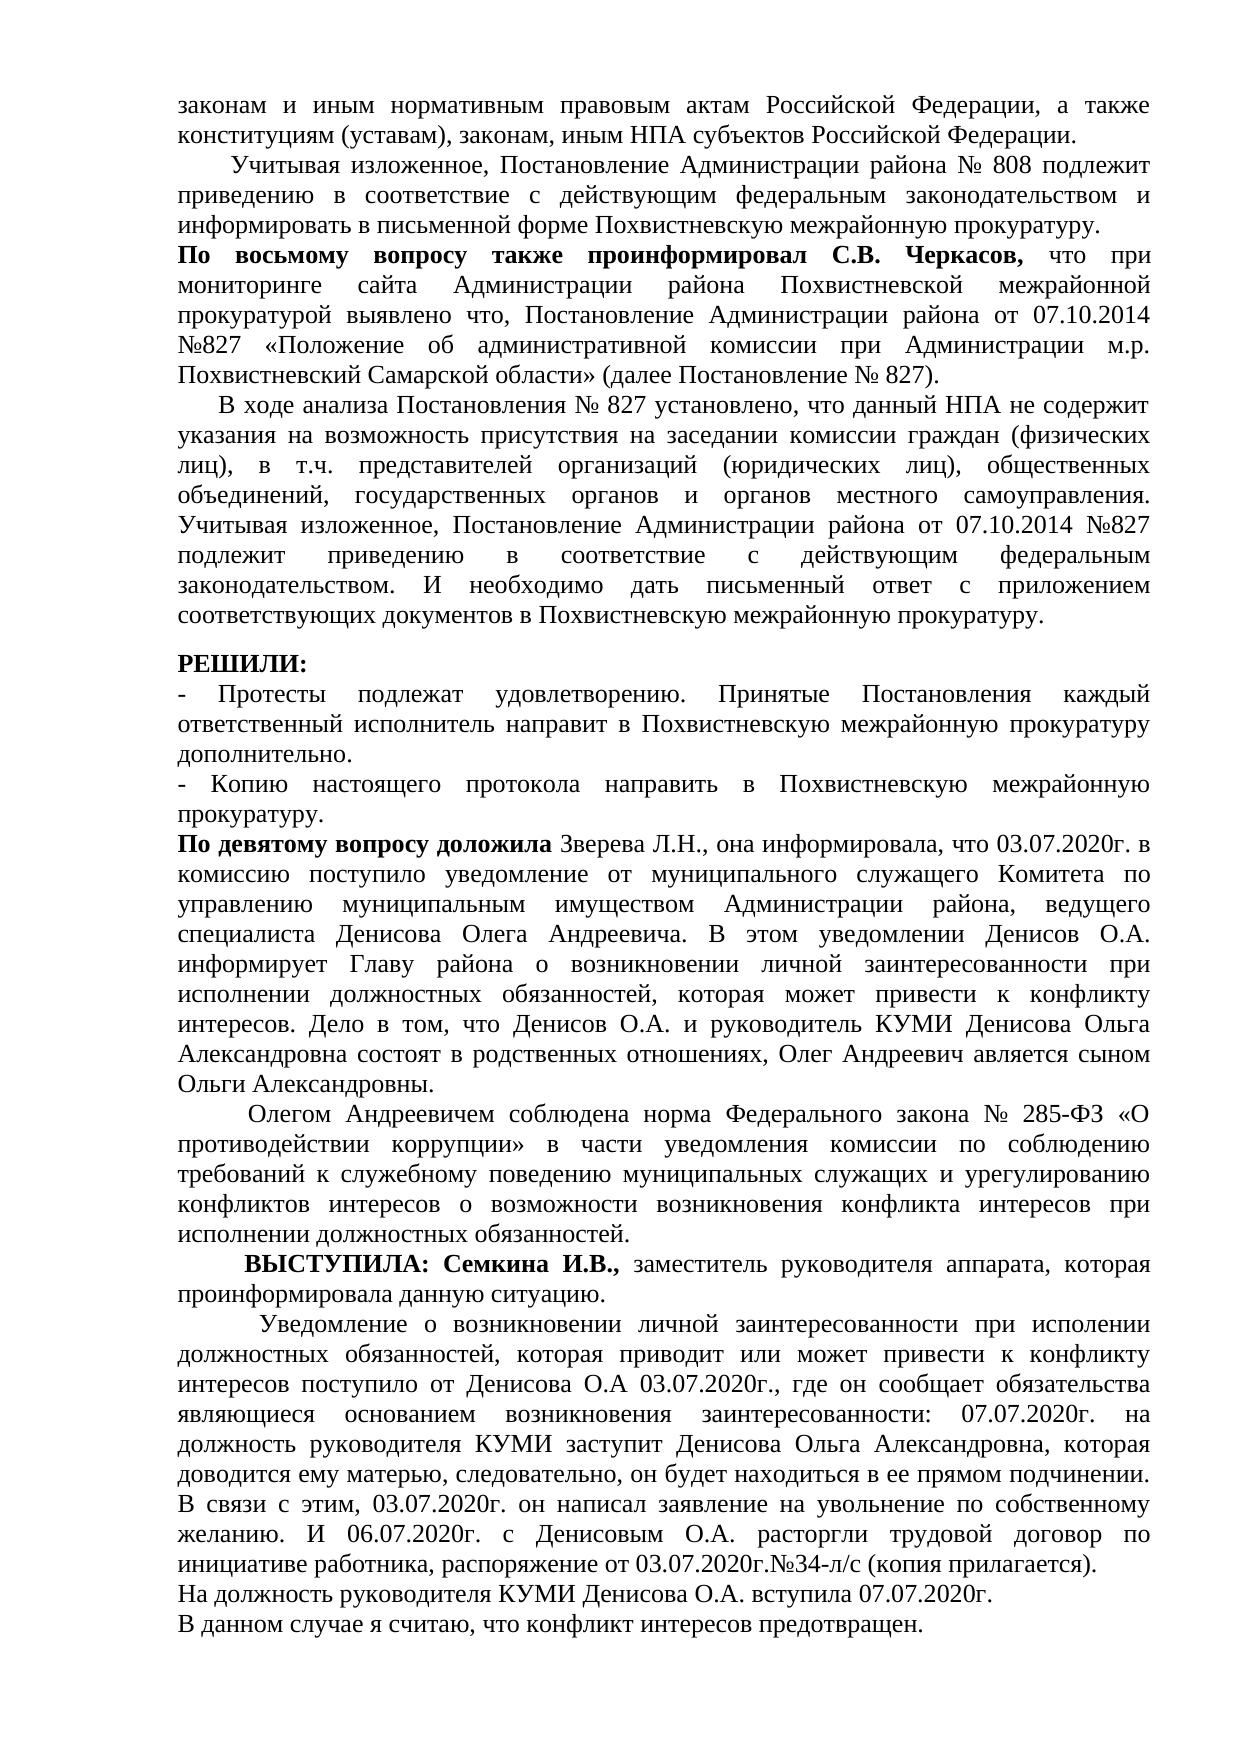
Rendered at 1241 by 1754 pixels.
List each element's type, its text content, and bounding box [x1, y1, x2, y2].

text По девятому вопросу доложила Зверева Л.Н., она информировала, что 03.07.2020г. в комиссию поступило уведомление от муниципального служащего Комитета по управлению муниципальным имуществом Администрации района, ведущего специалиста Денисова Олега Андреевича. В этом уведомлении Денисов О.А. информирует Главу района о возникновении личной заинтересованности при исполнении должностных обязанностей, которая может привести к конфликту интересов. Дело в том, что Денисов О.А. и руководитель КУМИ Денисова Ольга Александровна состоят в родственных отношениях, Олег Андреевич авляется сыном Ольги Александровны. [177, 828, 1152, 1098]
text Олегом Андреевичем соблюдена норма Федерального закона № 285-ФЗ «О противодействии коррупции» в части уведомления комиссии по соблюдению требований к служебному поведению муниципальных служащих и урегулированию конфликтов интересов о возможности возникновения конфликта интересов при исполнении должностных обязанностей. [177, 1098, 1152, 1248]
text По восьмому вопросу также проинформировал С.В. Черкасов, что при мониторинге сайта Администрации района Похвистневской межрайонной прокуратурой выявлено что, Постановление Администрации района от 07.10.2014 №827 «Положение об административной комиссии при Администрации м.р. Похвистневский Самарской области» (далее Постановление № 827). [177, 239, 1152, 389]
text ВЫСТУПИЛА: Семкина И.В., заместитель руководителя аппарата, которая проинформировала данную ситуацию. [177, 1248, 1152, 1308]
text - Копию настоящего протокола направить в Похвистневскую межрайонную прокуратуру. [177, 768, 1152, 828]
text На должность руководителя КУМИ Денисова О.А. вступила 07.07.2020г. [177, 1578, 1152, 1608]
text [177, 89, 1152, 149]
text В данном случае я считаю, что конфликт интересов предотвращен. [177, 1608, 1152, 1638]
text Уведомление о возникновении личной заинтересованности при исполении должностных обязанностей, которая приводит или может привести к конфликту интересов поступило от Денисова О.А 03.07.2020г., где он сообщает обязательства являющиеся основанием возникновения заинтересованности: 07.07.2020г. на должность руководителя КУМИ заступит Денисова Ольга Александровна, которая доводится ему матерью, следовательно, он будет находиться в ее прямом подчинении. В связи с этим, 03.07.2020г. он написал заявление на увольнение по собственному желанию. И 06.07.2020г. с Денисовым О.А. расторгли трудовой договор по инициативе работника, распоряжение от 03.07.2020г.№34-л/с (копия прилагается). [177, 1308, 1152, 1578]
text Учитывая изложенное, Постановление Администрации района № 808 подлежит приведению в соответствие с действующим федеральным законодательством и информировать в письменной форме Похвистневскую межрайонную прокуратуру. [177, 149, 1152, 239]
text РЕШИЛИ: [177, 648, 1152, 678]
text В ходе анализа Постановления № 827 установлено, что данный НПА не содержит указания на возможность присутствия на заседании комиссии граждан (физических лиц), в т.ч. представителей организаций (юридических лиц), общественных объединений, государственных органов и органов местного самоуправления. Учитывая изложенное, Постановление Администрации района от 07.10.2014 №827 подлежит приведению в соответствие с действующим федеральным законодательством. И необходимо дать письменный ответ с приложением соответствующих документов в Похвистневскую межрайонную прокуратуру. [177, 389, 1152, 629]
text - Протесты подлежат удовлетворению. Принятые Постановления каждый ответственный исполнитель направит в Похвистневскую межрайонную прокуратуру дополнительно. [177, 678, 1152, 768]
